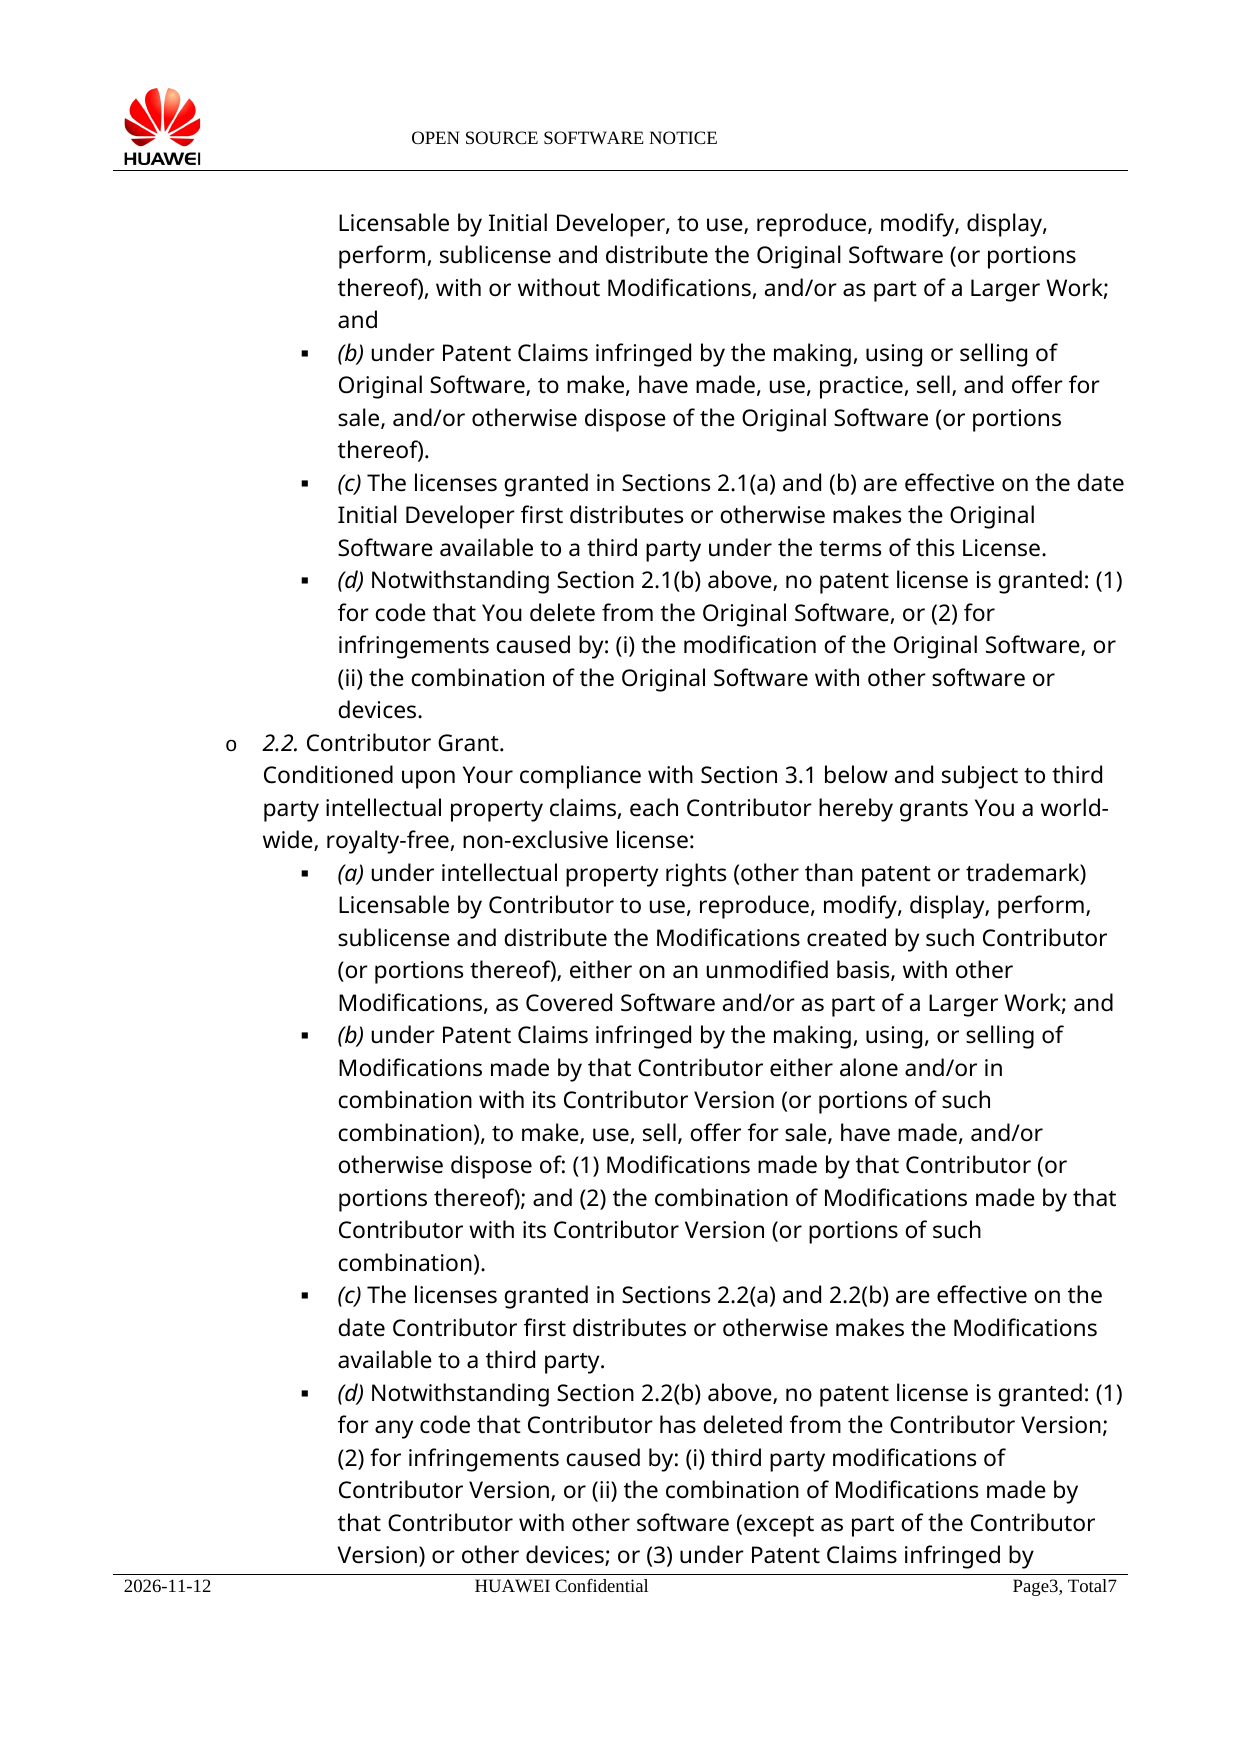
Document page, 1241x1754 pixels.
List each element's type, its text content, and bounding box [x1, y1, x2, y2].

list (b) under Patent Claims infringed by the making, using, or selling of Modifications made by that Contributor either alone and/or in combination with its Contributor Version (or portions of such combination), to make, use, sell, offer for sale, have made, and/or otherwise dispose of: (1) Modifications made by that Contributor (or portions thereof); and (2) the combination of Modifications made by that Contributor with its Contributor Version (or portions of such combination). [300, 1019, 1128, 1279]
list 2.2. Contributor Grant. Conditioned upon Your compliance with Section 3.1 below and subject to third party intellectual property claims, each Contributor hereby grants You a world-wide, royalty-free, non-exclusive license: [225, 726, 1128, 856]
picture [124, 88, 201, 165]
list (a) under intellectual property rights (other than patent or trademark) Licensable by Contributor to use, reproduce, modify, display, perform, sublicense and distribute the Modifications created by such Contributor (or portions thereof), either on an unmodified basis, with other Modifications, as Covered Software and/or as part of a Larger Work; and [300, 856, 1128, 1019]
list (c) The licenses granted in Sections 2.1(a) and (b) are effective on the date Initial Developer first distributes or otherwise makes the Original Software available to a third party under the terms of this License. [300, 466, 1128, 564]
list (d) Notwithstanding Section 2.1(b) above, no patent license is granted: (1) for code that You delete from the Original Software, or (2) for infringements caused by: (i) the modification of the Original Software, or (ii) the combination of the Original Software with other software or devices. [300, 564, 1128, 726]
list (b) under Patent Claims infringed by the making, using or selling of Original Software, to make, have made, use, practice, sell, and offer for sale, and/or otherwise dispose of the Original Software (or portions thereof). [300, 336, 1128, 466]
list (c) The licenses granted in Sections 2.2(a) and 2.2(b) are effective on the date Contributor first distributes or otherwise makes the Modifications available to a third party. [300, 1279, 1128, 1376]
